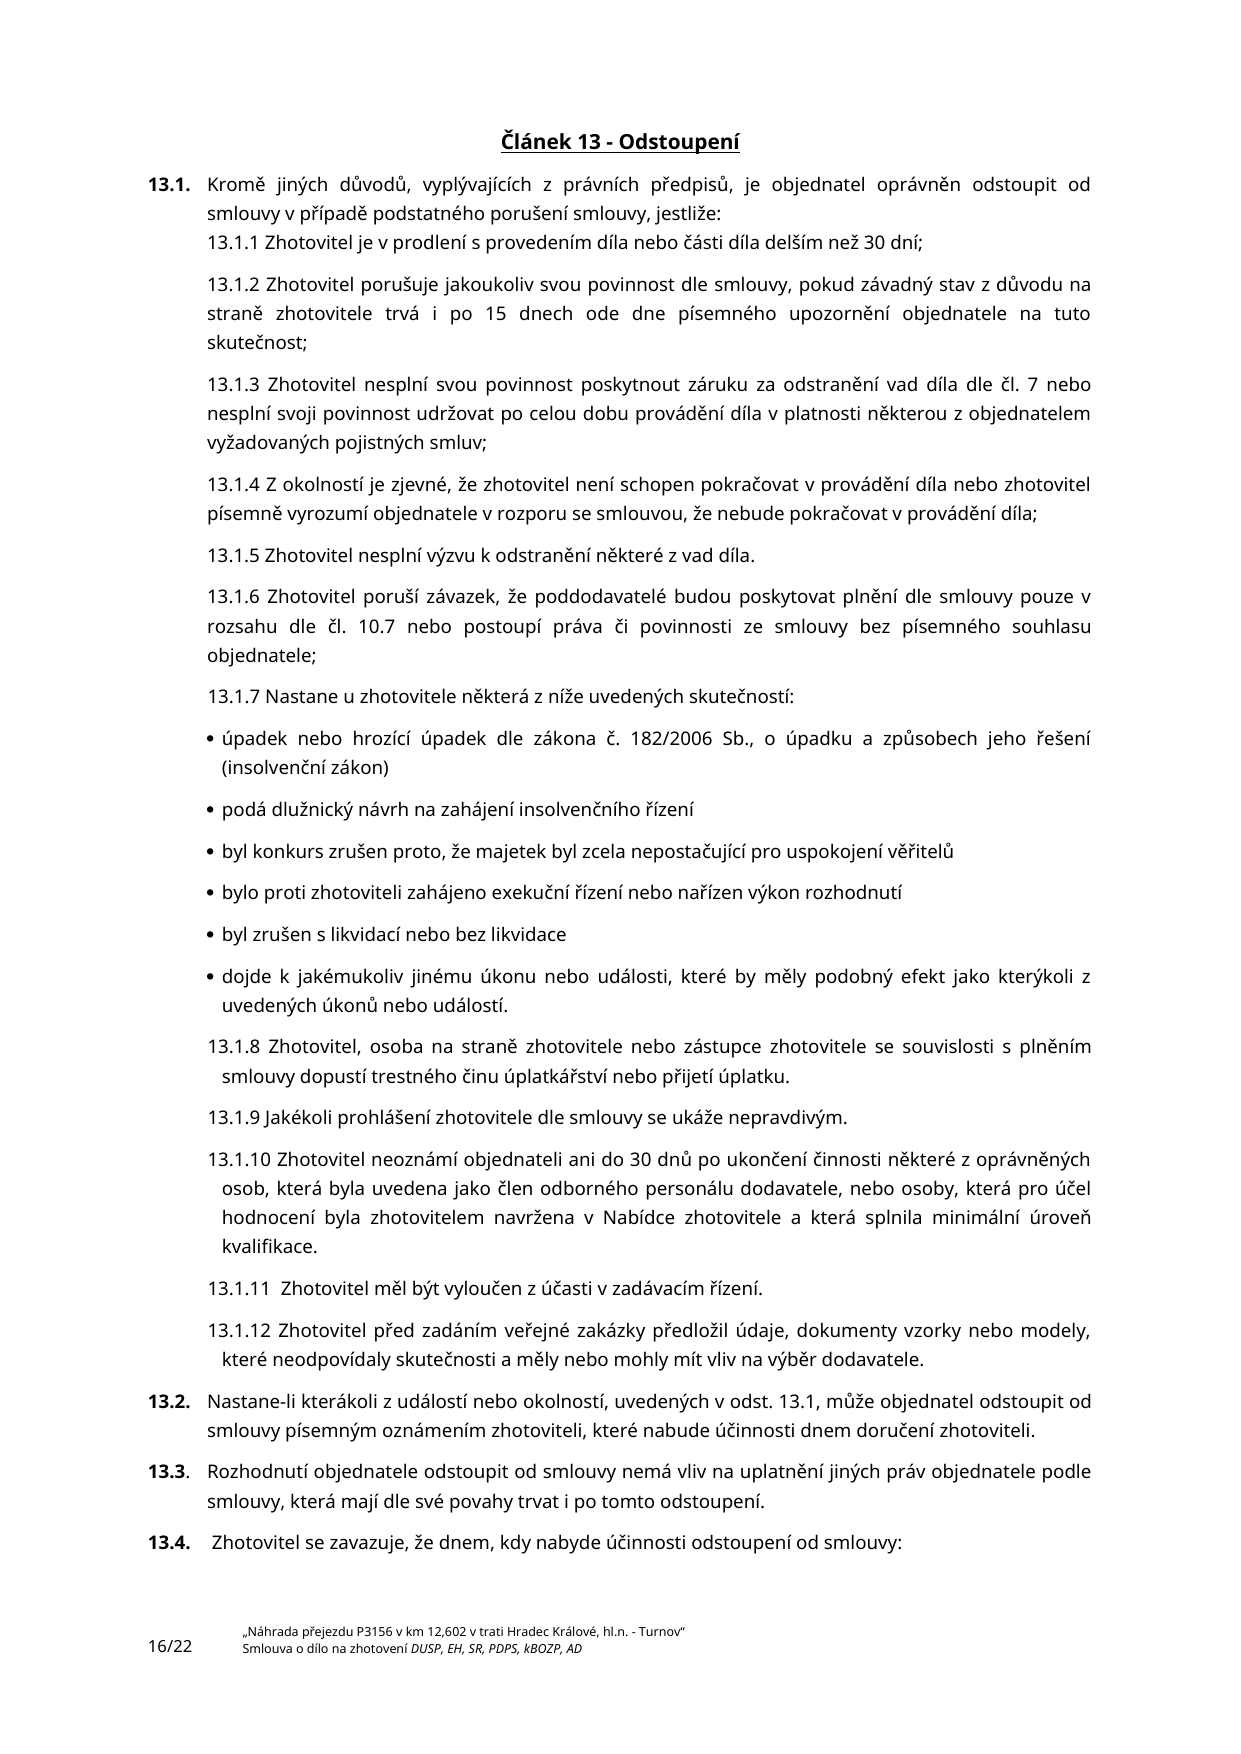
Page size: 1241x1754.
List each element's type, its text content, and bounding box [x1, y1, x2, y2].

text 13.1.11 Zhotovitel měl být vyloučen z účasti v zadávacím řízení. [207, 1272, 1092, 1301]
list podá dlužnický návrh na zahájení insolvenčního řízení [207, 793, 1092, 822]
text 13.1.2 Zhotovitel porušuje jakoukoliv svou povinnost dle smlouvy, pokud závadný stav z důvodu na straně zhotovitele trvá i po 15 dnech ode dne písemného upozornění objednatele na tuto skutečnost; [207, 268, 1092, 356]
text 13.1.3 Zhotovitel nesplní svou povinnost poskytnout záruku za odstranění vad díla dle čl. 7 nebo nesplní svoji povinnost udržovat po celou dobu provádění díla v platnosti některou z objednatelem vyžadovaných pojistných smluv; [207, 368, 1092, 456]
list bylo proti zhotoviteli zahájeno exekuční řízení nebo nařízen výkon rozhodnutí [207, 876, 1092, 906]
list úpadek nebo hrozící úpadek dle zákona č. 182/2006 Sb., o úpadku a způsobech jeho řešení (insolvenční zákon) [207, 722, 1092, 781]
list byl zrušen s likvidací nebo bez likvidace [207, 918, 1092, 947]
text 13.4. Zhotovitel se zavazuje, že dnem, kdy nabyde účinnosti odstoupení od smlouvy: [148, 1526, 1092, 1556]
text 13.1.6 Zhotovitel poruší závazek, že poddodavatelé budou poskytovat plnění dle smlouvy pouze v rozsahu dle čl. 10.7 nebo postoupí práva či povinnosti ze smlouvy bez písemného souhlasu objednatele; [207, 581, 1092, 668]
text 13.1.5 Zhotovitel nesplní výzvu k odstranění některé z vad díla. [207, 539, 1092, 568]
text 13.3. Rozhodnutí objednatele odstoupit od smlouvy nemá vliv na uplatnění jiných práv objednatele podle smlouvy, která mají dle své povahy trvat i po tomto odstoupení. [148, 1456, 1092, 1514]
text 13.1.7 Nastane u zhotovitele některá z níže uvedených skutečností: [207, 681, 1092, 710]
list byl konkurs zrušen proto, že majetek byl zcela nepostačující pro uspokojení věřitelů [207, 835, 1092, 864]
text 13.1.12 Zhotovitel před zadáním veřejné zakázky předložil údaje, dokumenty vzorky nebo modely, které neodpovídaly skutečnosti a měly nebo mohly mít vliv na výběr dodavatele. [207, 1314, 1092, 1372]
text 13.1. Kromě jiných důvodů, vyplývajících z právních předpisů, je objednatel oprávněn odstoupit od smlouvy v případě podstatného porušení smlouvy, jestliže: [148, 168, 1092, 226]
text 13.1.10 Zhotovitel neoznámí objednateli ani do 30 dnů po ukončení činnosti některé z oprávněných osob, která byla uvedena jako člen odborného personálu dodavatele, nebo osoby, která pro účel hodnocení byla zhotovitelem navržena v Nabídce zhotovitele a která splnila minimální úroveň kvalifikace. [207, 1143, 1092, 1260]
list dojde k jakémukoliv jinému úkonu nebo události, které by měly podobný efekt jako kterýkoli z uvedených úkonů nebo událostí. [207, 960, 1092, 1018]
subtitle Článek 13 - Odstoupení [148, 126, 1092, 156]
text 13.1.9 Jakékoli prohlášení zhotovitele dle smlouvy se ukáže nepravdivým. [207, 1101, 1092, 1131]
text 13.1.8 Zhotovitel, osoba na straně zhotovitele nebo zástupce zhotovitele se souvislosti s plněním smlouvy dopustí trestného činu úplatkářství nebo přijetí úplatku. [207, 1031, 1092, 1089]
text 13.1.4 Z okolností je zjevné, že zhotovitel není schopen pokračovat v provádění díla nebo zhotovitel písemně vyrozumí objednatele v rozporu se smlouvou, že nebude pokračovat v provádění díla; [207, 468, 1092, 526]
text 13.1.1 Zhotovitel je v prodlení s provedením díla nebo části díla delším než 30 dní; [207, 226, 1092, 256]
text 13.2. Nastane-li kterákoli z událostí nebo okolností, uvedených v odst. 13.1, může objednatel odstoupit od smlouvy písemným oznámením zhotoviteli, které nabude účinnosti dnem doručení zhotoviteli. [148, 1385, 1092, 1443]
